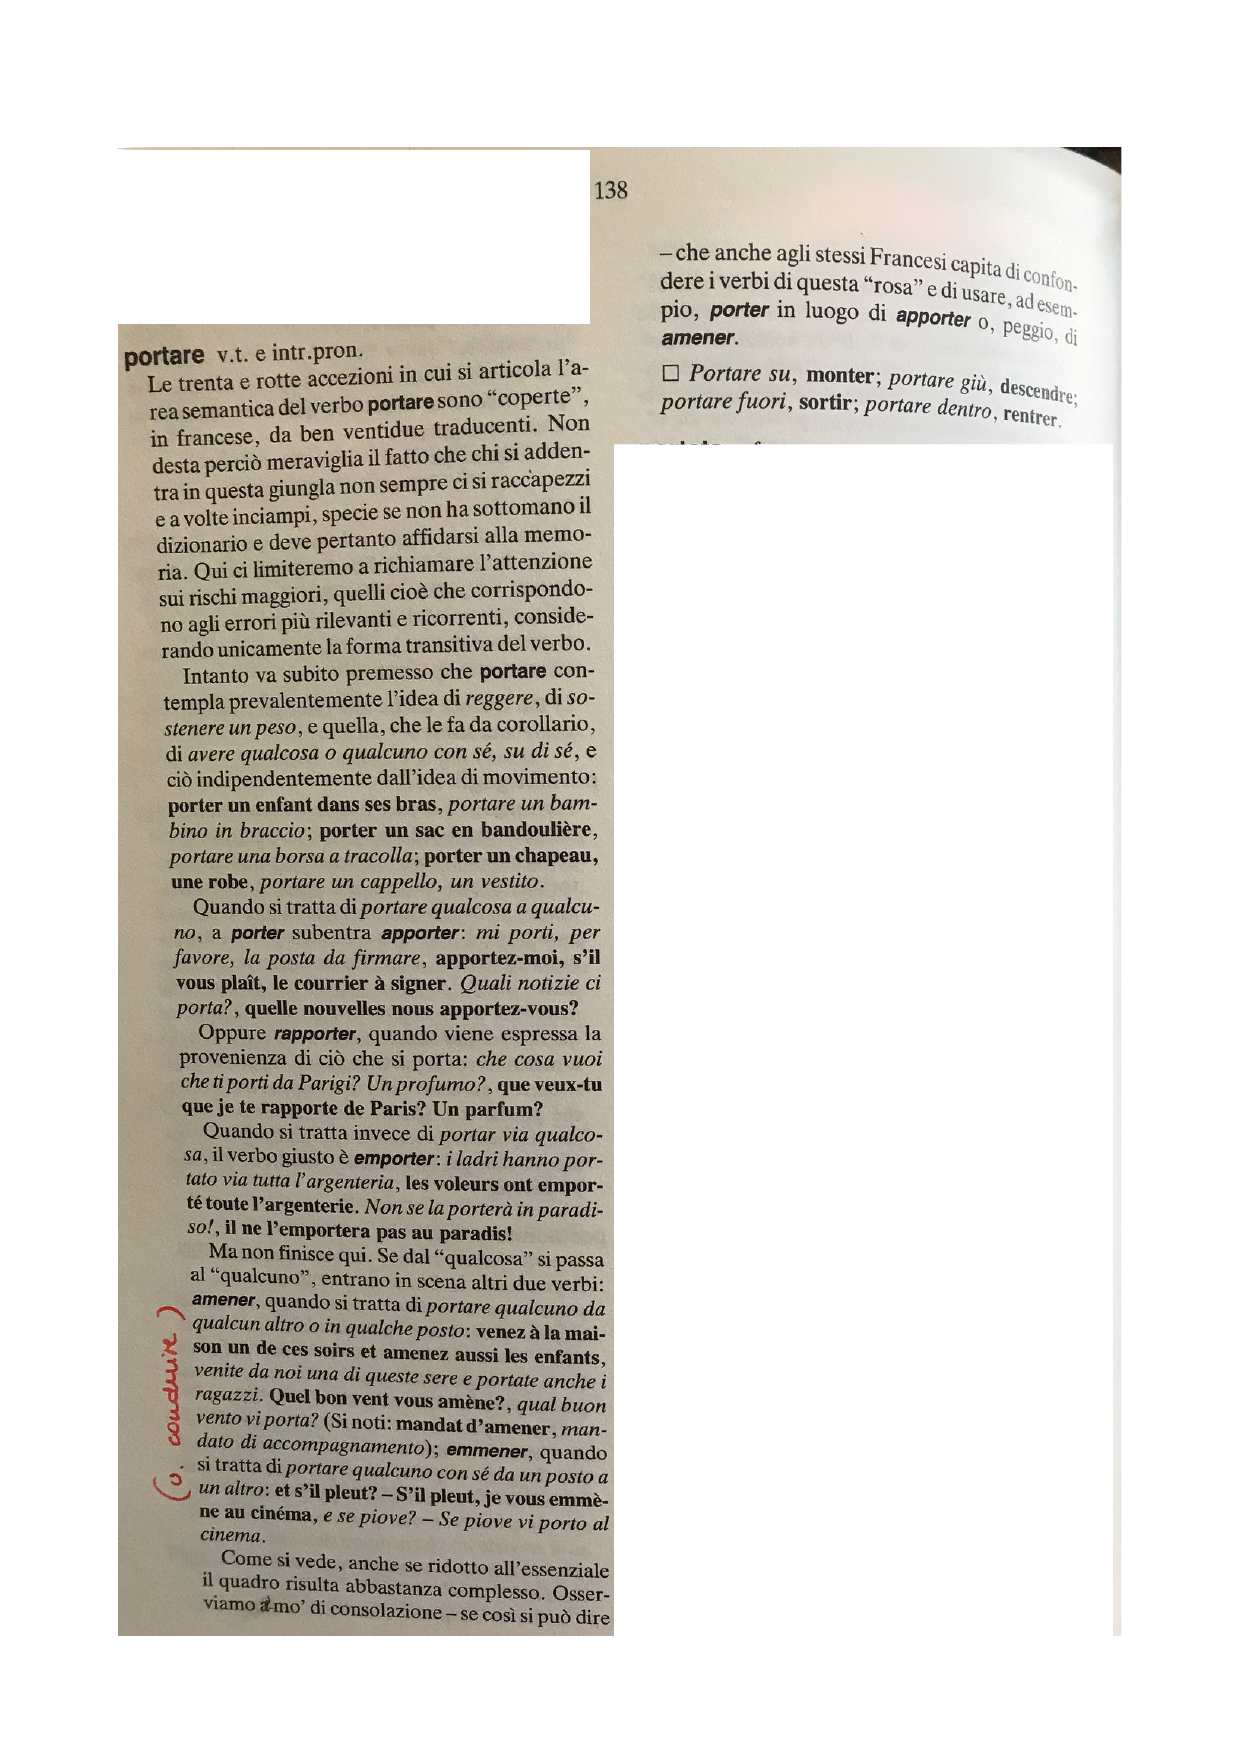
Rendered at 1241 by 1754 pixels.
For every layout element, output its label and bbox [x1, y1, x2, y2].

picture [118, 147, 1122, 1636]
